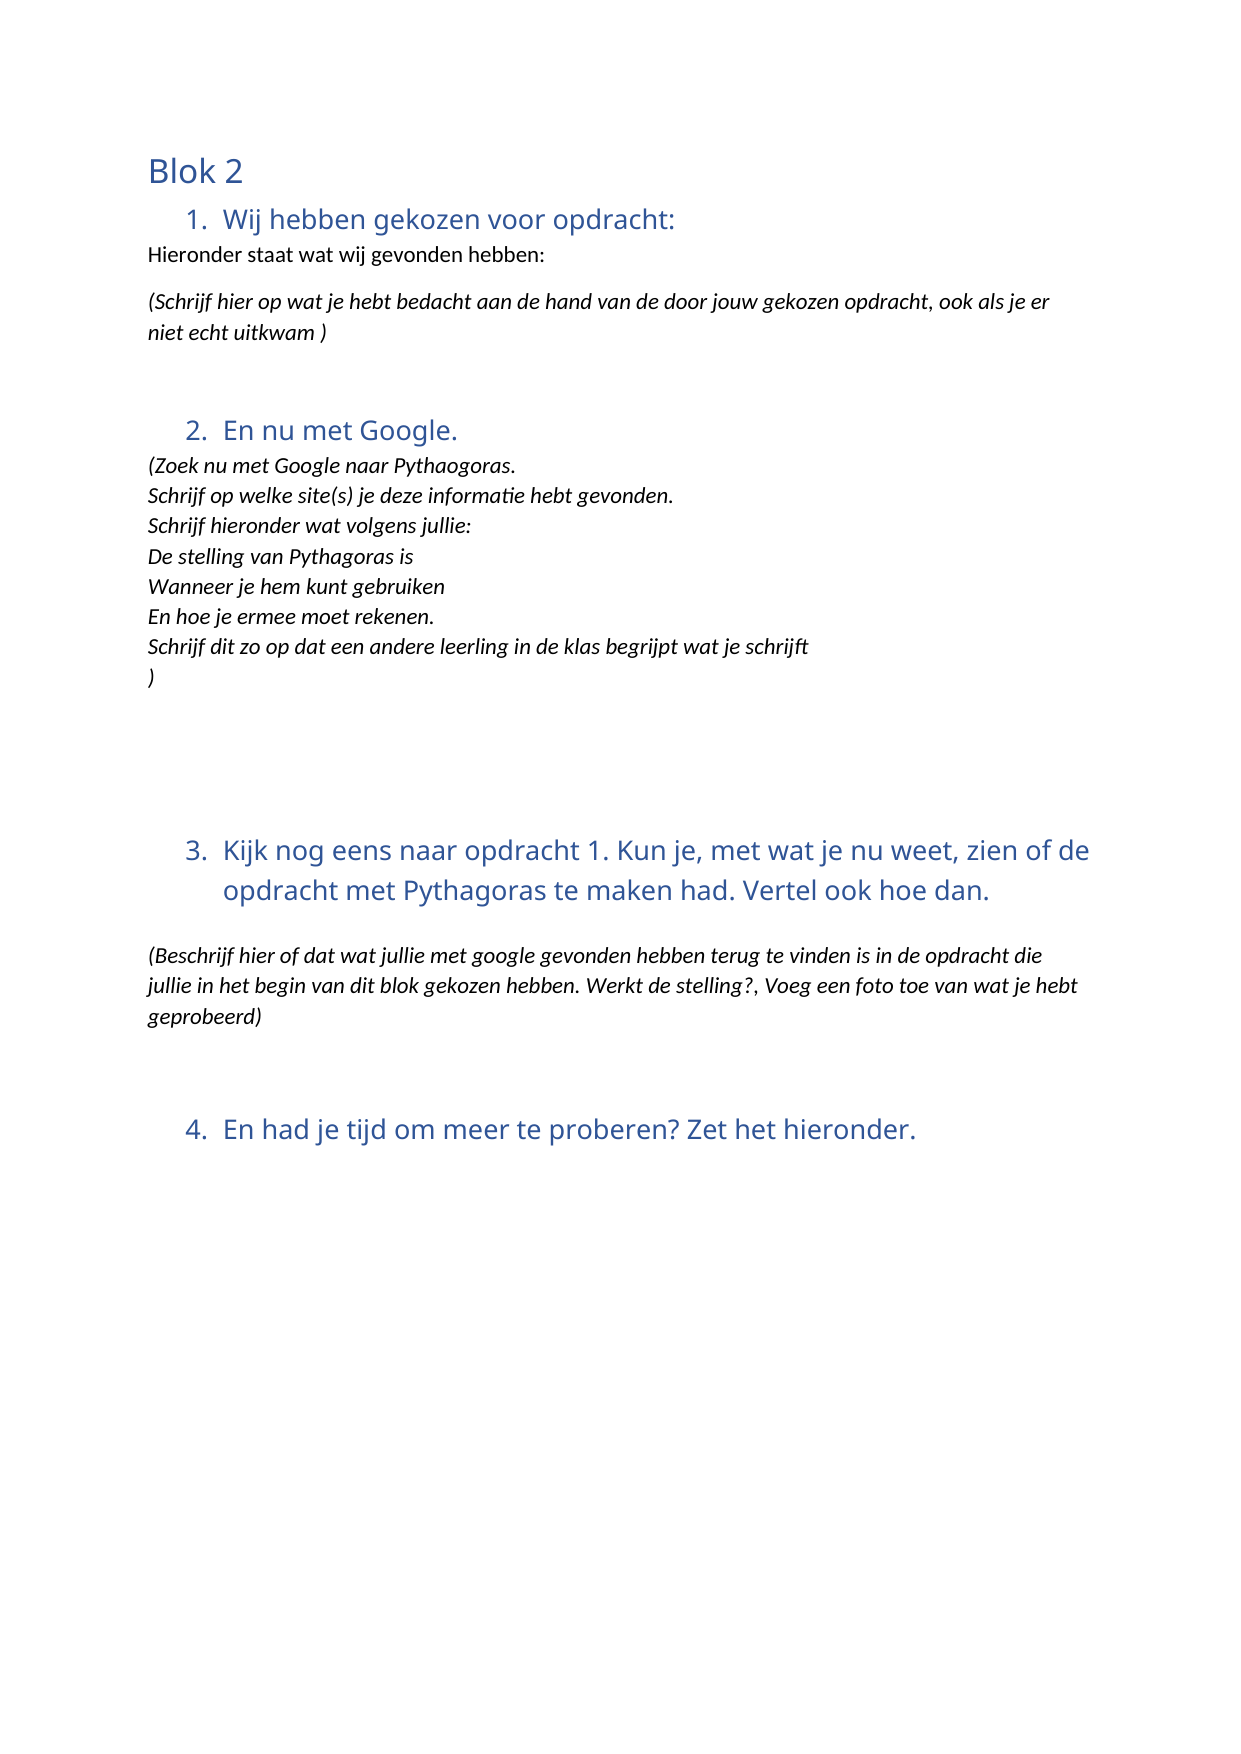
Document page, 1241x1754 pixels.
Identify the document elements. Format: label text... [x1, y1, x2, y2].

text De stelling van Pythagoras is [148, 542, 1093, 570]
text Schrijf dit zo op dat een andere leerling in de klas begrijpt wat je schrijft [148, 632, 1093, 660]
text (Zoek nu met Google naar Pythaogoras. [148, 451, 1093, 479]
subtitle En had je tijd om meer te proberen? Zet het hieronder. [185, 1110, 1093, 1147]
text ) [148, 663, 1093, 691]
subtitle Kijk nog eens naar opdracht 1. Kun je, met wat je nu weet, zien of de opdracht met Pythagoras te maken had. Vertel ook hoe dan. [185, 832, 1093, 908]
text (Beschrijf hier of dat wat jullie met google gevonden hebben terug te vinden is in de opdracht die jullie in het begin van dit blok gekozen hebben. Werkt de stelling?, Voeg een foto toe van wat je hebt geprobeerd) [148, 941, 1093, 1030]
text (Schrijf hier op wat je hebt bedacht aan de hand van de door jouw gekozen opdracht, ook als je er niet echt uitkwam ) [148, 287, 1093, 346]
text Schrijf hieronder wat volgens jullie: [148, 512, 1093, 539]
text Schrijf op welke site(s) je deze informatie hebt gevonden. [148, 481, 1093, 509]
subtitle Wij hebben gekozen voor opdracht: [185, 201, 1093, 238]
subtitle Blok 2 [148, 148, 1093, 193]
subtitle En nu met Google. [185, 411, 1093, 448]
text Wanneer je hem kunt gebruiken [148, 572, 1093, 600]
text En hoe je ermee moet rekenen. [148, 602, 1093, 630]
text Hieronder staat wat wij gevonden hebben: [148, 241, 1093, 268]
